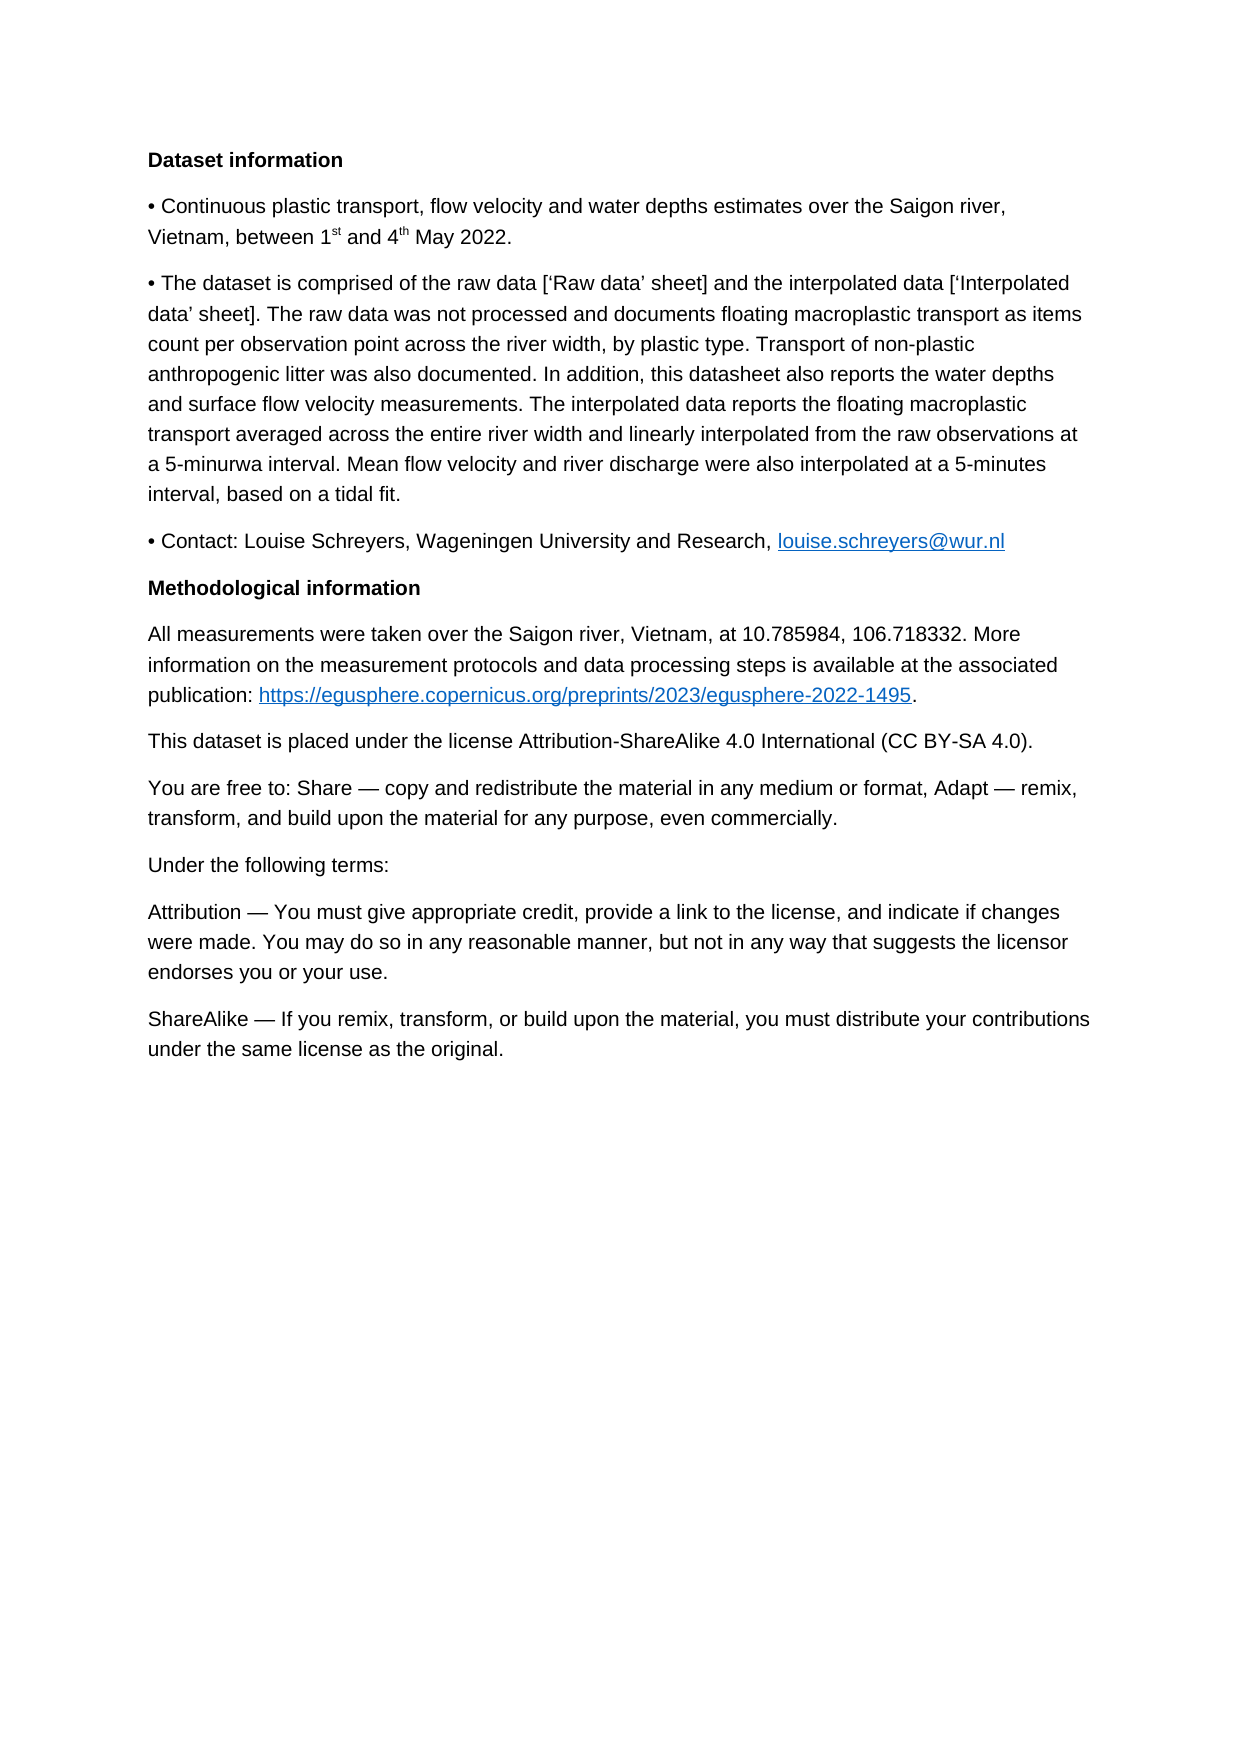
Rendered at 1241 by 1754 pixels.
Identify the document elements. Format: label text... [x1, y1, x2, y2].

text • The dataset is comprised of the raw data [‘Raw data’ sheet] and the interpolated data [‘Interpolated data’ sheet]. The raw data was not processed and documents floating macroplastic transport as items count per observation point across the river width, by plastic type. Transport of non-plastic anthropogenic litter was also documented. In addition, this datasheet also reports the water depths and surface flow velocity measurements. The interpolated data reports the floating macroplastic transport averaged across the entire river width and linearly interpolated from the raw observations at a 5-minurwa interval. Mean flow velocity and river discharge were also interpolated at a 5-minutes interval, based on a tidal fit. [148, 271, 1093, 506]
text Methodological information [148, 576, 1093, 599]
text • Continuous plastic transport, flow velocity and water depths estimates over the Saigon river, Vietnam, between 1st and 4th May 2022. [148, 194, 1093, 248]
text Under the following terms: [148, 853, 1093, 877]
text This dataset is placed under the license Attribution-ShareAlike 4.0 International (CC BY-SA 4.0). [148, 729, 1093, 753]
text All measurements were taken over the Saigon river, Vietnam, at 10.785984, 106.718332. More information on the measurement protocols and data processing steps is available at the associated publication: https://egusphere.copernicus.org/preprints/2023/egusphere-2022-1495. [148, 622, 1093, 706]
text Attribution — You must give appropriate credit, provide a link to the license, and indicate if changes were made. You may do so in any reasonable manner, but not in any way that suggests the licensor endorses you or your use. [148, 900, 1093, 984]
text • Contact: Louise Schreyers, Wageningen University and Research, louise.schreyers@wur.nl [148, 529, 1093, 553]
text You are free to: Share — copy and redistribute the material in any medium or format, Adapt — remix, transform, and build upon the material for any purpose, even commercially. [148, 776, 1093, 830]
text Dataset information [148, 148, 1093, 172]
text ShareAlike — If you remix, transform, or build upon the material, you must distribute your contributions under the same license as the original. [148, 1007, 1093, 1061]
